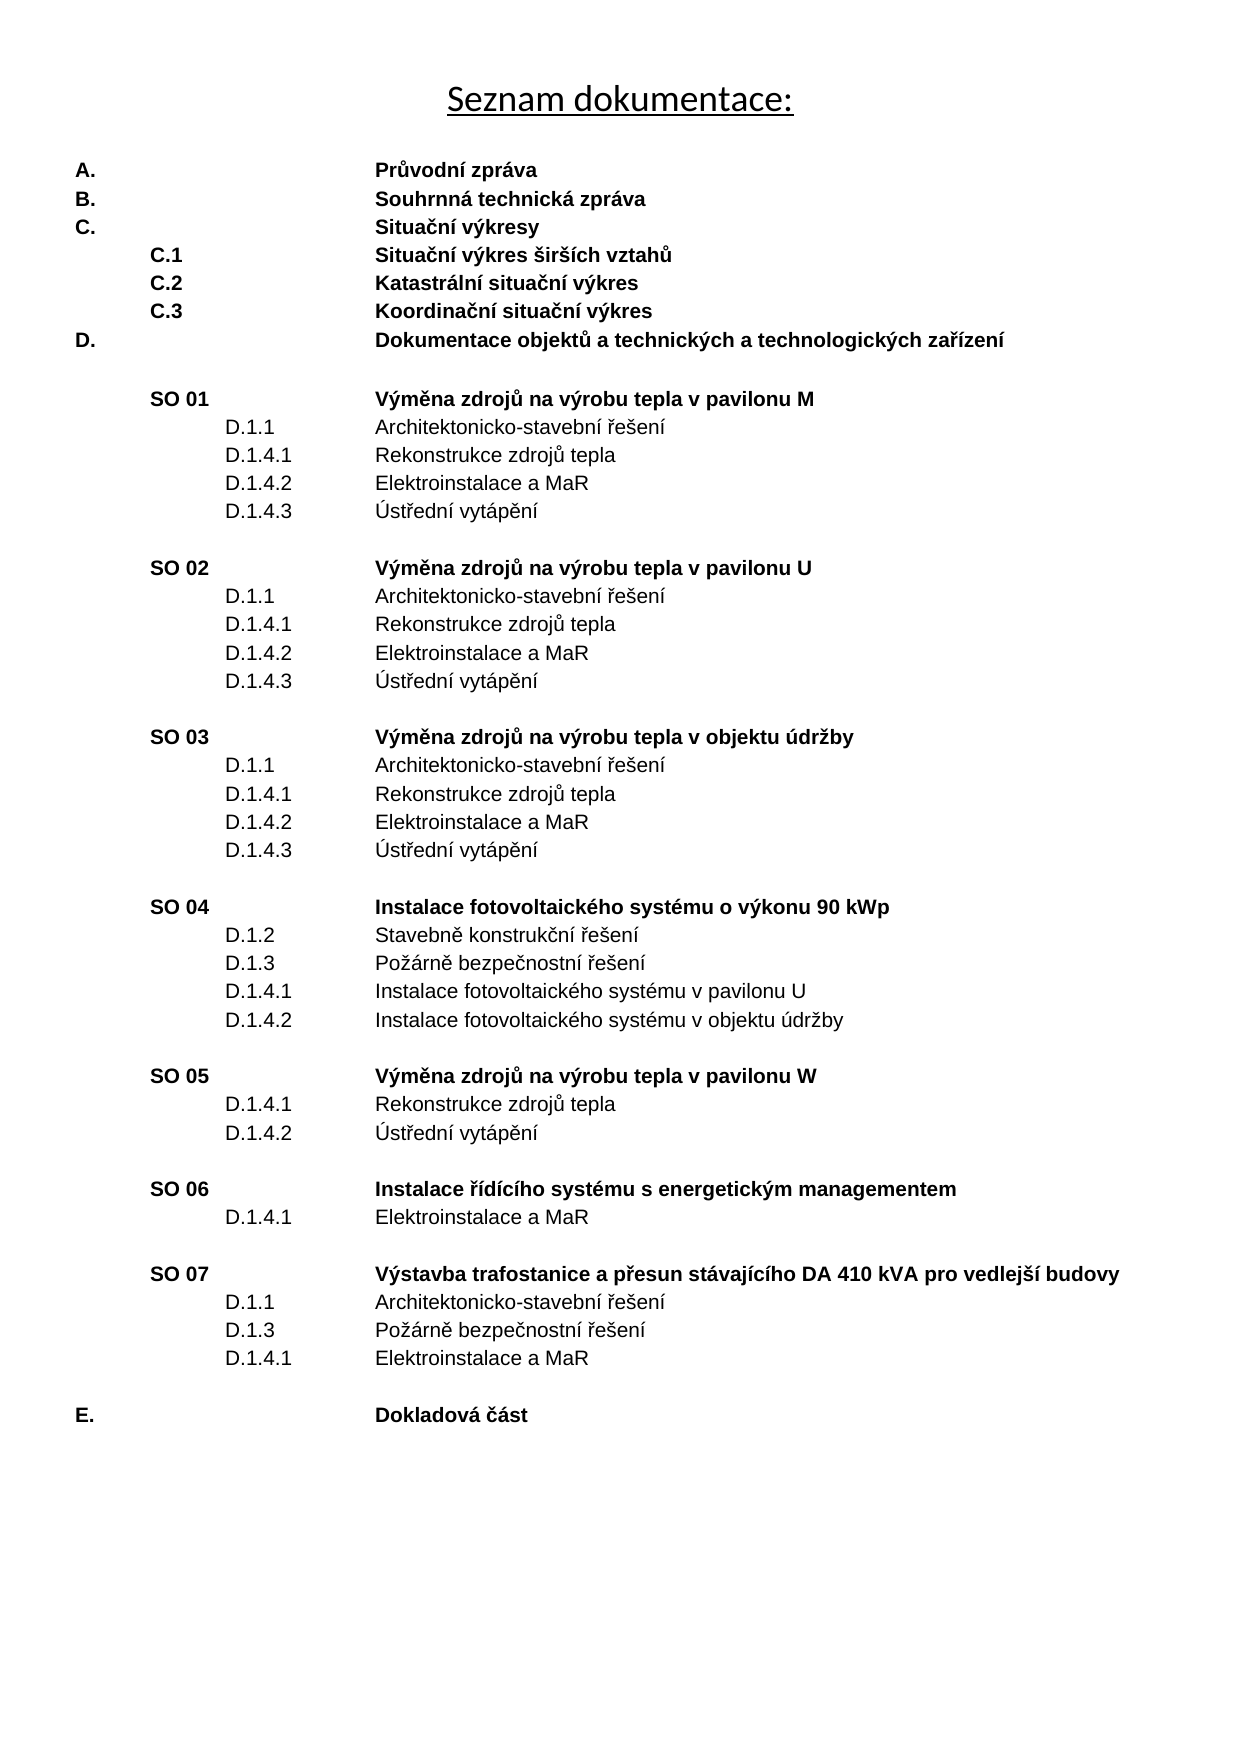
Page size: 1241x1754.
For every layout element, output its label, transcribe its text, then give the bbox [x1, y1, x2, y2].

text SO 03 Výměna zdrojů na výrobu tepla v objektu údržby [81, 725, 1165, 749]
text D.1.2 Stavebně konstrukční řešení [150, 923, 1165, 947]
text D.1.4.3 Ústřední vytápění [225, 669, 1165, 693]
text SO 06 Instalace řídícího systému s energetickým managementem [75, 1177, 1165, 1201]
text D.1.4.1 Elektroinstalace a MaR [150, 1346, 1165, 1370]
text D.1.4.1 Rekonstrukce zdrojů tepla [225, 782, 1165, 806]
text D.1.1 Architektonicko-stavební řešení [150, 753, 1165, 777]
text D.1.1 Architektonicko-stavební řešení [150, 584, 1165, 608]
text D.1.4.1 Rekonstrukce zdrojů tepla [225, 443, 1165, 467]
text D. Dokumentace objektů a technických a technologických zařízení [75, 327, 1165, 351]
text D.1.1 Architektonicko-stavební řešení [150, 1290, 1165, 1314]
text D.1.4.2 Elektroinstalace a MaR [225, 810, 1165, 834]
text D.1.4.2 Ústřední vytápění [225, 1120, 1165, 1144]
text SO 01 Výměna zdrojů na výrobu tepla v pavilonu M [81, 386, 1165, 410]
text B. Souhrnná technická zpráva [75, 186, 1165, 210]
text D.1.4.1 Rekonstrukce zdrojů tepla [225, 612, 1165, 636]
text C. Situační výkresy [75, 214, 1165, 238]
text D.1.1 Architektonicko-stavební řešení [150, 414, 1165, 438]
text C.3 Koordinační situační výkres [75, 299, 1165, 323]
text D.1.4.2 Instalace fotovoltaického systému v objektu údržby [150, 1007, 1165, 1031]
text SO 07 Výstavba trafostanice a přesun stávajícího DA 410 kVA pro vedlejší budovy [75, 1261, 1165, 1285]
text D.1.4.2 Elektroinstalace a MaR [225, 640, 1165, 664]
text Seznam dokumentace: [75, 75, 1165, 121]
text SO 04 Instalace fotovoltaického systému o výkonu 90 kWp [75, 894, 1165, 918]
text D.1.3 Požárně bezpečnostní řešení [150, 951, 1165, 975]
text A. Průvodní zpráva [75, 158, 1165, 182]
text SO 02 Výměna zdrojů na výrobu tepla v pavilonu U [81, 556, 1165, 580]
text D.1.4.3 Ústřední vytápění [225, 499, 1165, 523]
text D.1.4.3 Ústřední vytápění [225, 838, 1165, 862]
text C.1 Situační výkres širších vztahů [75, 243, 1165, 267]
text C.2 Katastrální situační výkres [75, 271, 1165, 295]
text D.1.4.2 Elektroinstalace a MaR [225, 471, 1165, 495]
text E. Dokladová část [75, 1403, 1165, 1427]
text SO 05 Výměna zdrojů na výrobu tepla v pavilonu W [81, 1064, 1165, 1088]
text D.1.4.1 Rekonstrukce zdrojů tepla [225, 1092, 1165, 1116]
text D.1.4.1 Elektroinstalace a MaR [150, 1205, 1165, 1229]
text D.1.4.1 Instalace fotovoltaického systému v pavilonu U [150, 979, 1165, 1003]
text D.1.3 Požárně bezpečnostní řešení [150, 1318, 1165, 1342]
